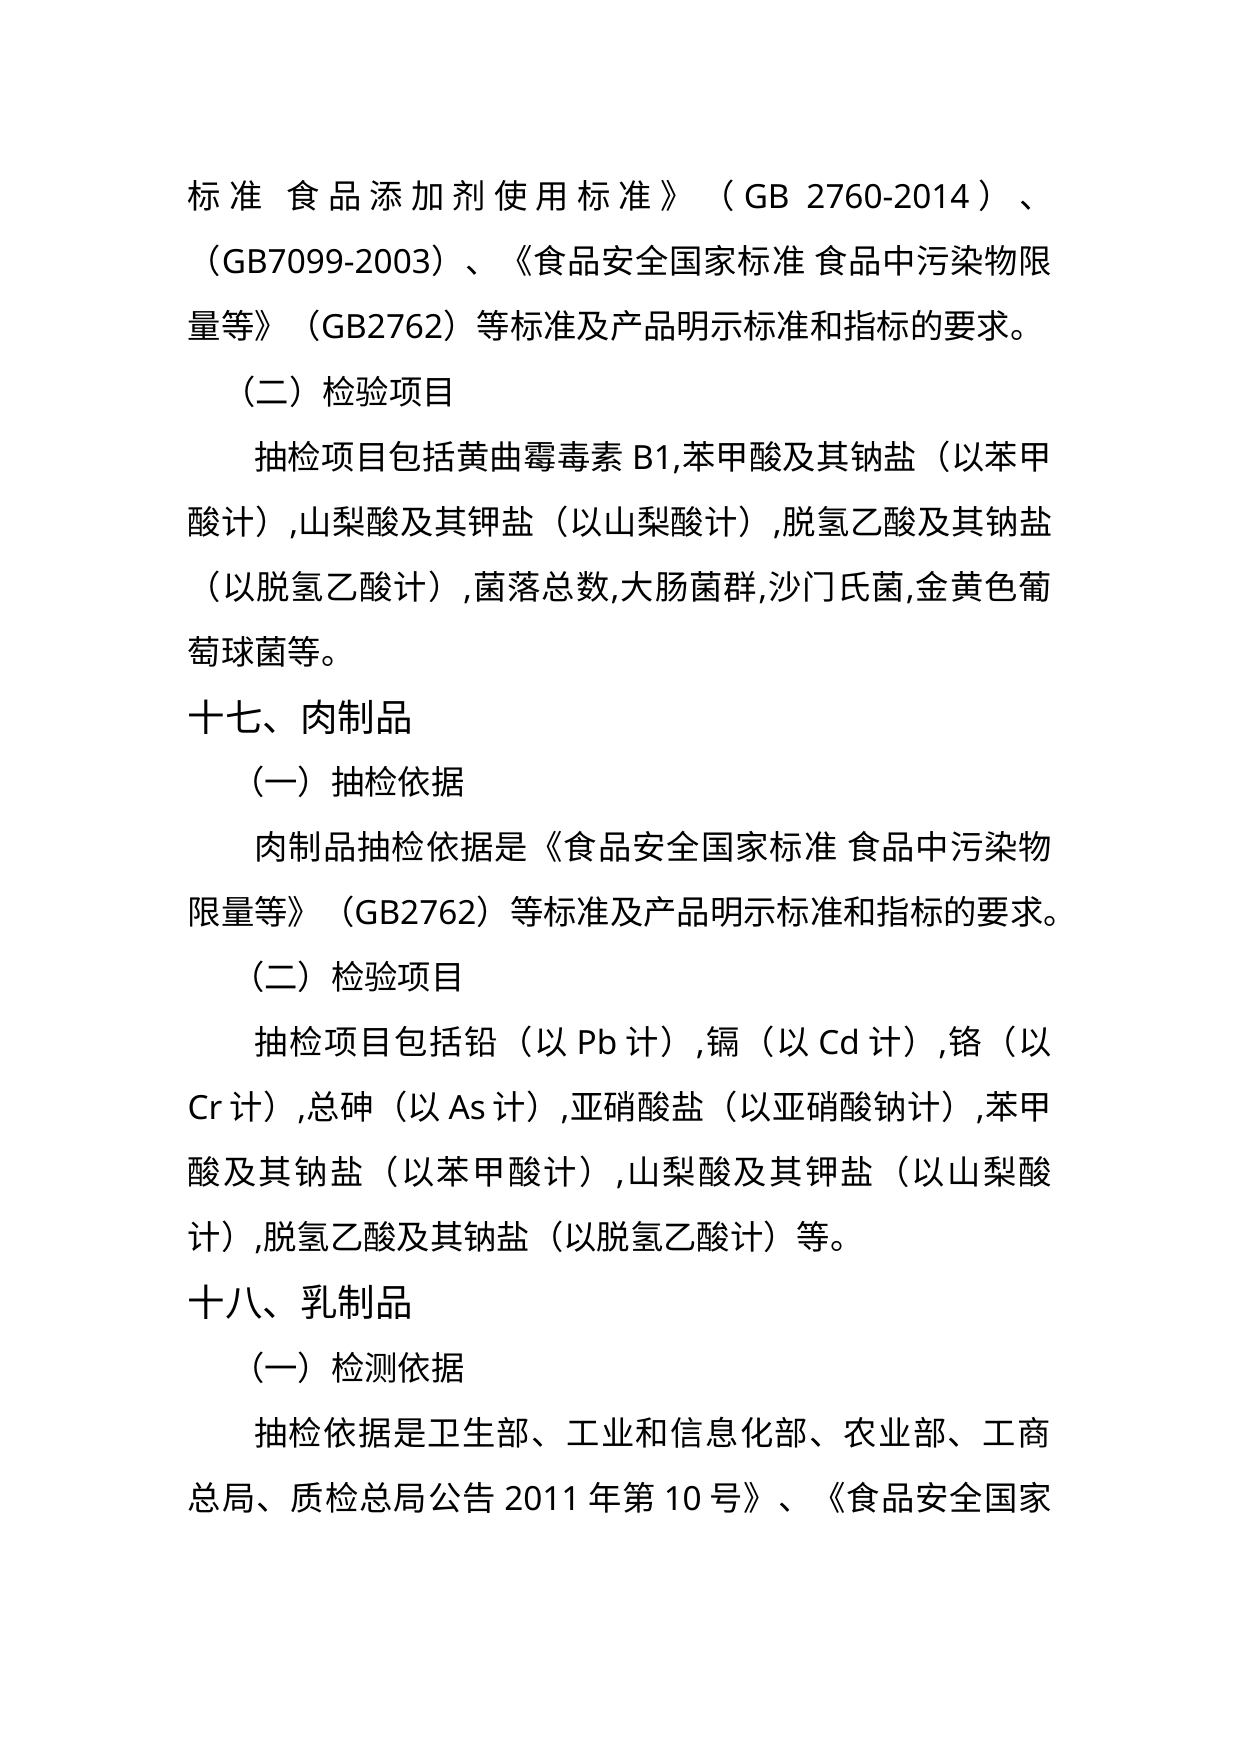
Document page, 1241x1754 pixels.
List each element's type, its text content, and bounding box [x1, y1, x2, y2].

text （一）检测依据 [187, 1333, 1053, 1398]
text 抽检项目包括黄曲霉毒素B1,苯甲酸及其钠盐（以苯甲酸计）,山梨酸及其钾盐（以山梨酸计）,脱氢乙酸及其钠盐（以脱氢乙酸计）,菌落总数,大肠菌群,沙门氏菌,金黄色葡萄球菌等。 [187, 422, 1053, 682]
text 肉制品抽检依据是《食品安全国家标准 食品中污染物限量等》（GB2762）等标准及产品明示标准和指标的要求。 [187, 813, 1053, 943]
text （一）抽检依据 [187, 748, 1053, 813]
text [187, 1399, 1053, 1529]
text （二）检验项目 [187, 943, 1053, 1008]
text 十八、乳制品 [187, 1268, 1053, 1333]
text 十七、肉制品 [187, 682, 1053, 747]
text 抽检项目包括铅（以Pb计）,镉（以Cd计）,铬（以Cr计）,总砷（以As计）,亚硝酸盐（以亚硝酸钠计）,苯甲酸及其钠盐（以苯甲酸计）,山梨酸及其钾盐（以山梨酸计）,脱氢乙酸及其钠盐（以脱氢乙酸计）等。 [187, 1008, 1053, 1268]
text （二）检验项目 [187, 357, 1053, 422]
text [187, 162, 1053, 357]
